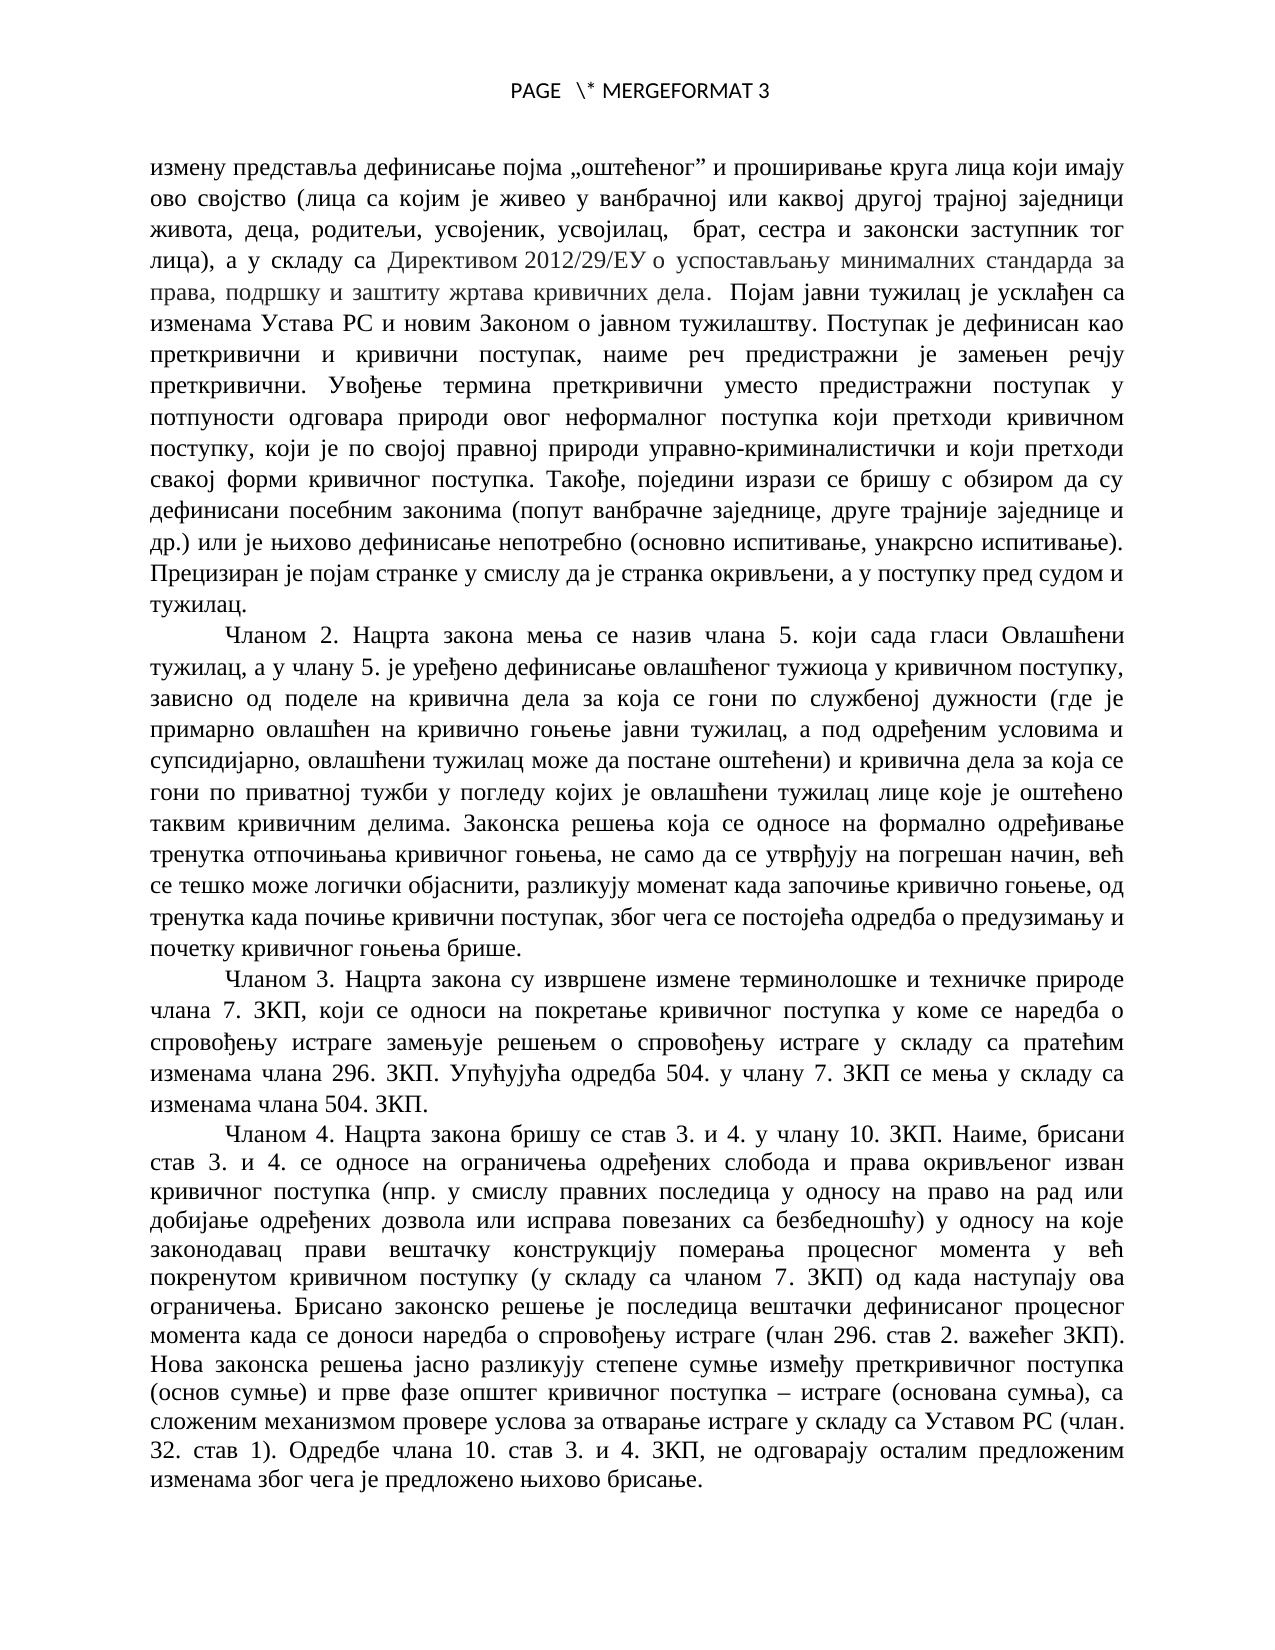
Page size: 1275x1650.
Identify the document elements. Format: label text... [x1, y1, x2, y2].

text Чланом 3. Нацрта закона су извршене измене терминолошке и техничке природе члана 7. ЗКП, који се односи на покретање кривичног поступка у коме се наредба о спровођењу истраге замењује решењем о спровођењу истраге у складу са пратећим изменама члана 296. ЗКП. Упућујућа одредба 504. у члану 7. ЗКП се мења у складу са изменама члана 504. ЗКП. [150, 962, 1125, 1119]
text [150, 150, 1125, 619]
text Чланом 2. Нацрта закона мења се назив члана 5. који сада гласи Овлашћени тужилац, а у члану 5. је уређено дефинисање овлашћеног тужиоца у кривичном поступку, зависно од поделе на кривична дела за која се гони по службеној дужности (где је примарно овлашћен на кривично гоњење јавни тужилац, а под одређеним условима и супсидијарно, овлашћени тужилац може да постане оштећени) и кривична дела за која се гони по приватној тужби у погледу којих је овлашћени тужилац лице које је оштећено таквим кривичним делима. Законска решења која се односе на формално одређивање тренутка отпочињања кривичног гоњења, не само да се утврђују на погрешан начин, већ се тешко може логички објаснити, разликују моменат када започиње кривично гоњење, од тренутка када почиње кривични поступак, због чега се постојећа одредба о предузимању и почетку кривичног гоњења брише. [150, 619, 1125, 962]
text Чланом 4. Нацрта закона бришу се став 3. и 4. у члану 10. ЗКП. Наиме, брисани став 3. и 4. се односе на ограничења одређених слобода и права окривљеног изван кривичног поступка (нпр. у смислу правних последица у односу на право на рад или добијање одређених дозвола или исправа повезаних са безбедношћу) у односу на које законодавац прави вештачку конструкцију померања процесног момента у већ покренутом кривичном поступку (у складу са чланом 7. ЗКП) од када наступају ова ограничења. Брисано законско решење је последица вештачки дефинисаног процесног момента када се доноси наредба о спровођењу истраге (члан 296. став 2. важећег ЗКП). Нова законска решења јасно разликују степене сумње између преткривичног поступка (основ сумње) и прве фазе општег кривичног поступка – истраге (основана сумња), са сложеним механизмом провере услова за отварање истраге у складу са Уставом РС (члан. 32. став 1). Одредбе члана 10. став 3. и 4. ЗКП, не одговарају осталим предложеним изменама због чега је предложено њихово брисање. [150, 1119, 1125, 1492]
